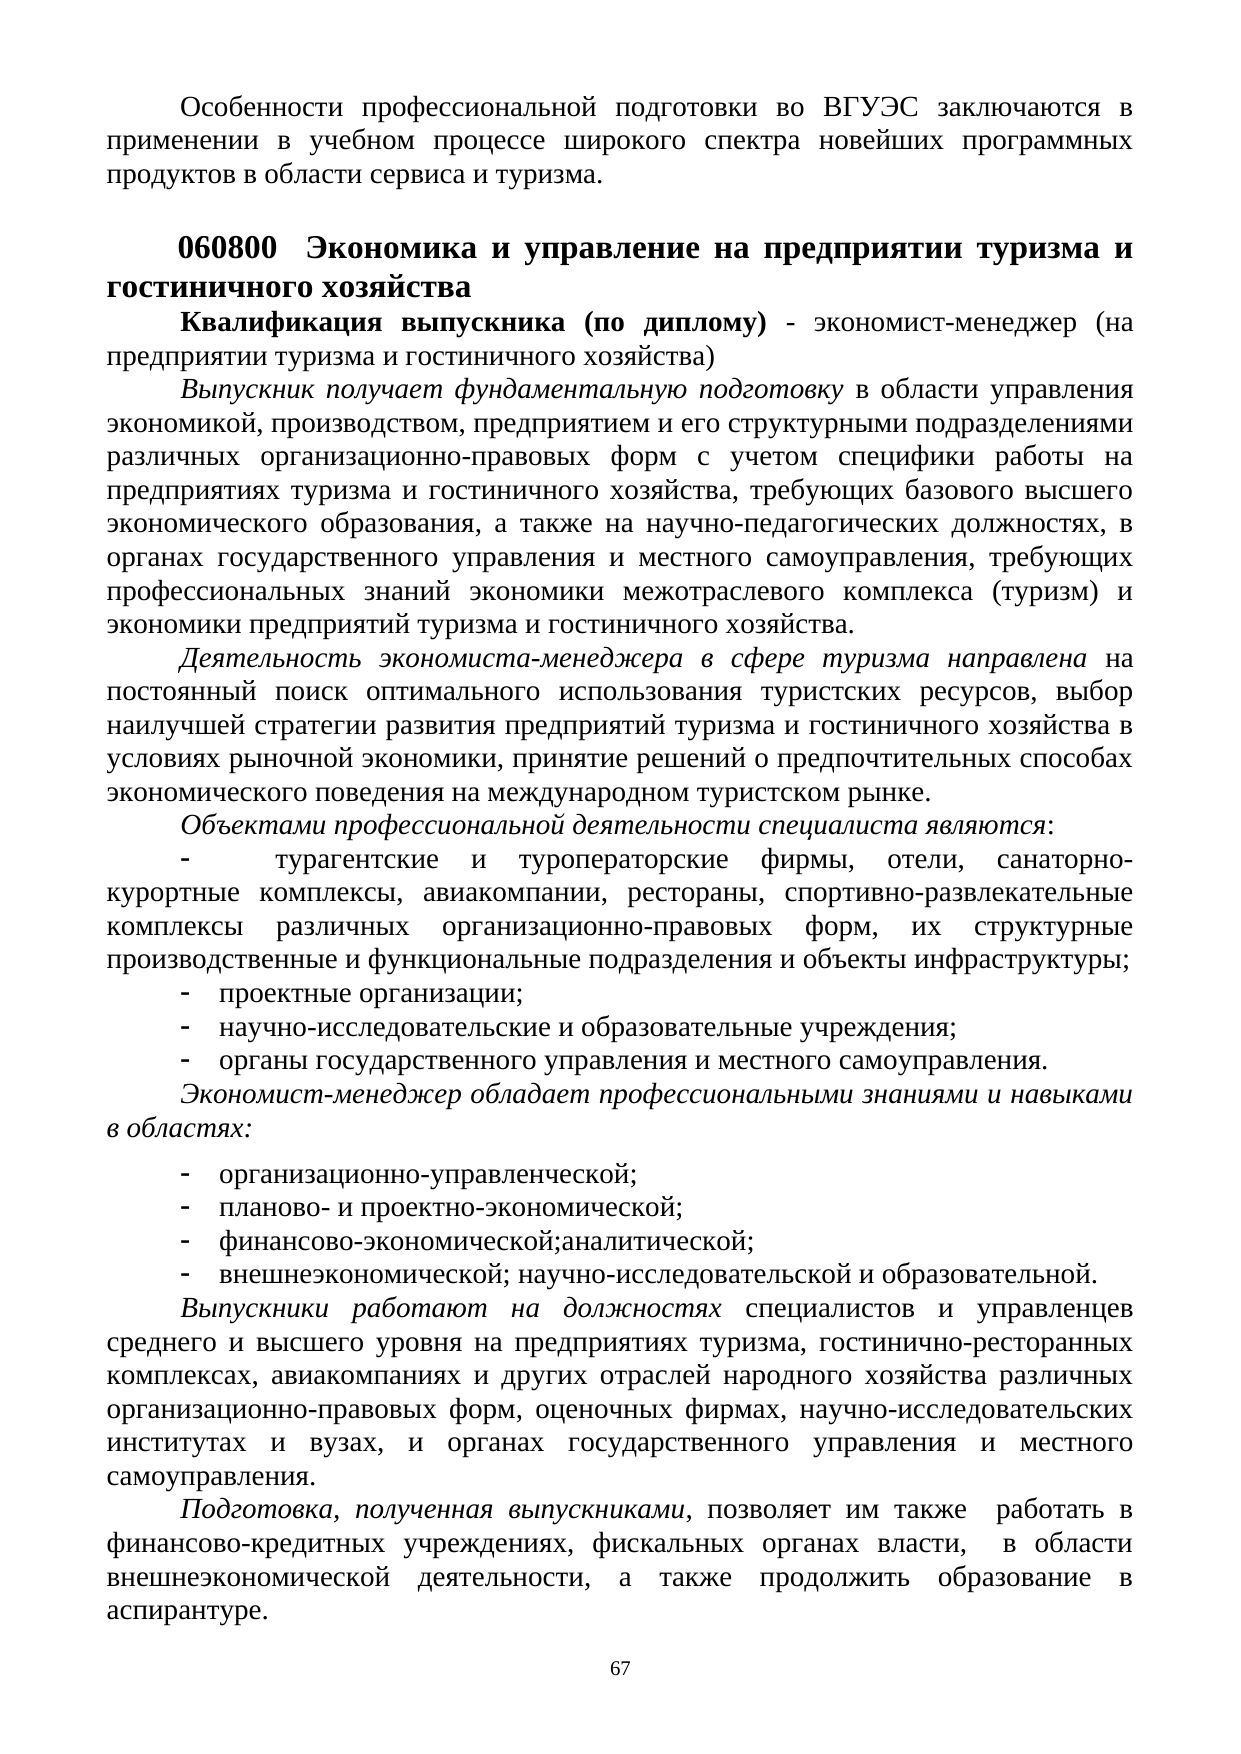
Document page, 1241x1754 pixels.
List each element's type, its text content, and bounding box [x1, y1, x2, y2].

list органы государственного управления и местного самоуправления. [106, 1042, 1134, 1076]
list турагентские и туроператорские фирмы, отели, санаторно-курортные комплексы, авиакомпании, рестораны, спортивно-развлекательные комплексы различных организационно-правовых форм, их структурные производственные и функциональные подразделения и объекты инфраструктуры; [106, 841, 1134, 975]
text Деятельность экономиста-менеджера в сфере туризма направлена на постоянный поиск оптимального использования туристских ресурсов, выбор наилучшей стратегии развития предприятий туризма и гостиничного хозяйства в условиях рыночной экономики, принятие решений о предпочтительных способах экономического поведения на международном туристском рынке. [106, 640, 1134, 807]
list планово- и проектно-экономической; [106, 1189, 1134, 1223]
text Квалификация выпускника (по диплому) - экономист-менеджер (на предприятии туризма и гостиничного хозяйства) [106, 304, 1134, 371]
text Экономист-менеджер обладает профессиональными знаниями и навыками в областях: [106, 1076, 1134, 1143]
text Выпускники работают на должностях специалистов и управленцев среднего и высшего уровня на предприятиях туризма, гостинично-ресторанных комплексах, авиакомпаниях и других отраслей народного хозяйства различных организационно-правовых форм, оценочных фирмах, научно-исследовательских институтах и вузах, и органах государственного управления и местного самоуправления. [106, 1290, 1134, 1492]
text Подготовка, полученная выпускниками, позволяет им также работать в финансово-кредитных учреждениях, фискальных органах власти, в области внешнеэкономической деятельности, а также продолжить образование в аспирантуре. [106, 1492, 1134, 1626]
text 060800 Экономика и управление на предприятии туризма и гостиничного хозяйства [106, 228, 1134, 304]
list финансово-экономической;аналитической; [106, 1223, 1134, 1257]
list проектные организации; [106, 975, 1134, 1009]
text Особенности профессиональной подготовки во ВГУЭС заключаются в применении в учебном процессе широкого спектра новейших программных продуктов в области сервиса и туризма. [106, 89, 1134, 189]
list организационно-управленческой; [106, 1156, 1134, 1189]
list внешнеэкономической; научно-исследовательской и образовательной. [106, 1257, 1134, 1290]
text Объектами профессиональной деятельности специалиста являются: [106, 807, 1134, 841]
text Выпускник получает фундаментальную подготовку в области управления экономикой, производством, предприятием и его структурными подразделениями различных организационно-правовых форм с учетом специфики работы на предприятиях туризма и гостиничного хозяйства, требующих базового высшего экономического образования, а также на научно-педагогических должностях, в органах государственного управления и местного самоуправления, требующих профессиональных знаний экономики межотраслевого комплекса (туризм) и экономики предприятий туризма и гостиничного хозяйства. [106, 371, 1134, 640]
list научно-исследовательские и образовательные учреждения; [106, 1009, 1134, 1042]
